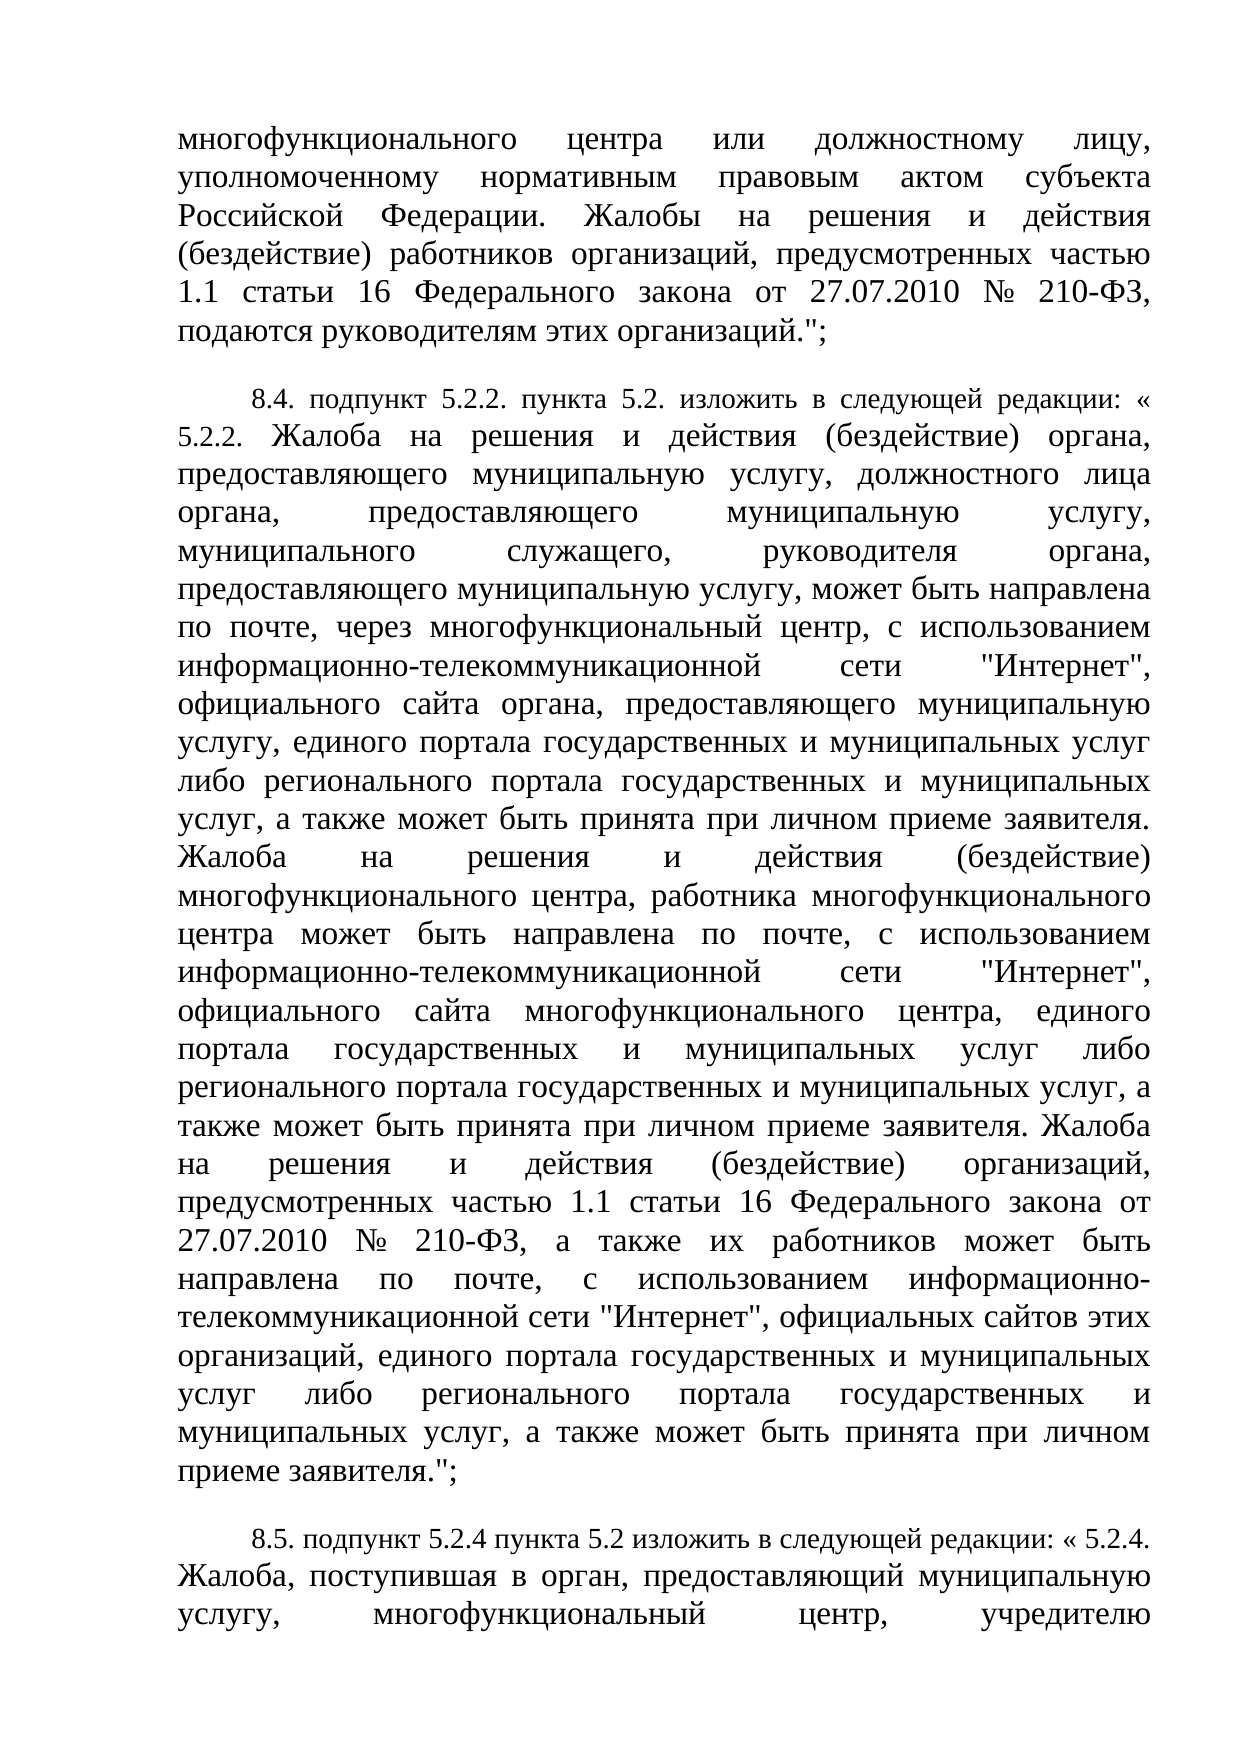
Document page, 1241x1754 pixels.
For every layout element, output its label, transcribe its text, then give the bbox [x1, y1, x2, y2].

text 8.4. подпункт 5.2.2. пункта 5.2. изложить в следующей редакции: « 5.2.2. Жалоба на решения и действия (бездействие) органа, предоставляющего муниципальную услугу, должностного лица органа, предоставляющего муниципальную услугу, муниципального служащего, руководителя органа, предоставляющего муниципальную услугу, может быть направлена по почте, через многофункциональный центр, с использованием информационно-телекоммуникационной сети "Интернет", официального сайта органа, предоставляющего муниципальную услугу, единого портала государственных и муниципальных услуг либо регионального портала государственных и муниципальных услуг, а также может быть принята при личном приеме заявителя. Жалоба на решения и действия (бездействие) многофункционального центра, работника многофункционального центра может быть направлена по почте, с использованием информационно-телекоммуникационной сети "Интернет", официального сайта многофункционального центра, единого портала государственных и муниципальных услуг либо регионального портала государственных и муниципальных услуг, а также может быть принята при личном приеме заявителя. Жалоба на решения и действия (бездействие) организаций, предусмотренных частью 1.1 статьи 16 Федерального закона от 27.07.2010 № 210-ФЗ, а также их работников может быть направлена по почте, с использованием информационно-телекоммуникационной сети "Интернет", официальных сайтов этих организаций, единого портала государственных и муниципальных услуг либо регионального портала государственных и муниципальных услуг, а также может быть принята при личном приеме заявителя."; [177, 377, 1152, 1488]
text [177, 1517, 1152, 1631]
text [177, 118, 1152, 348]
